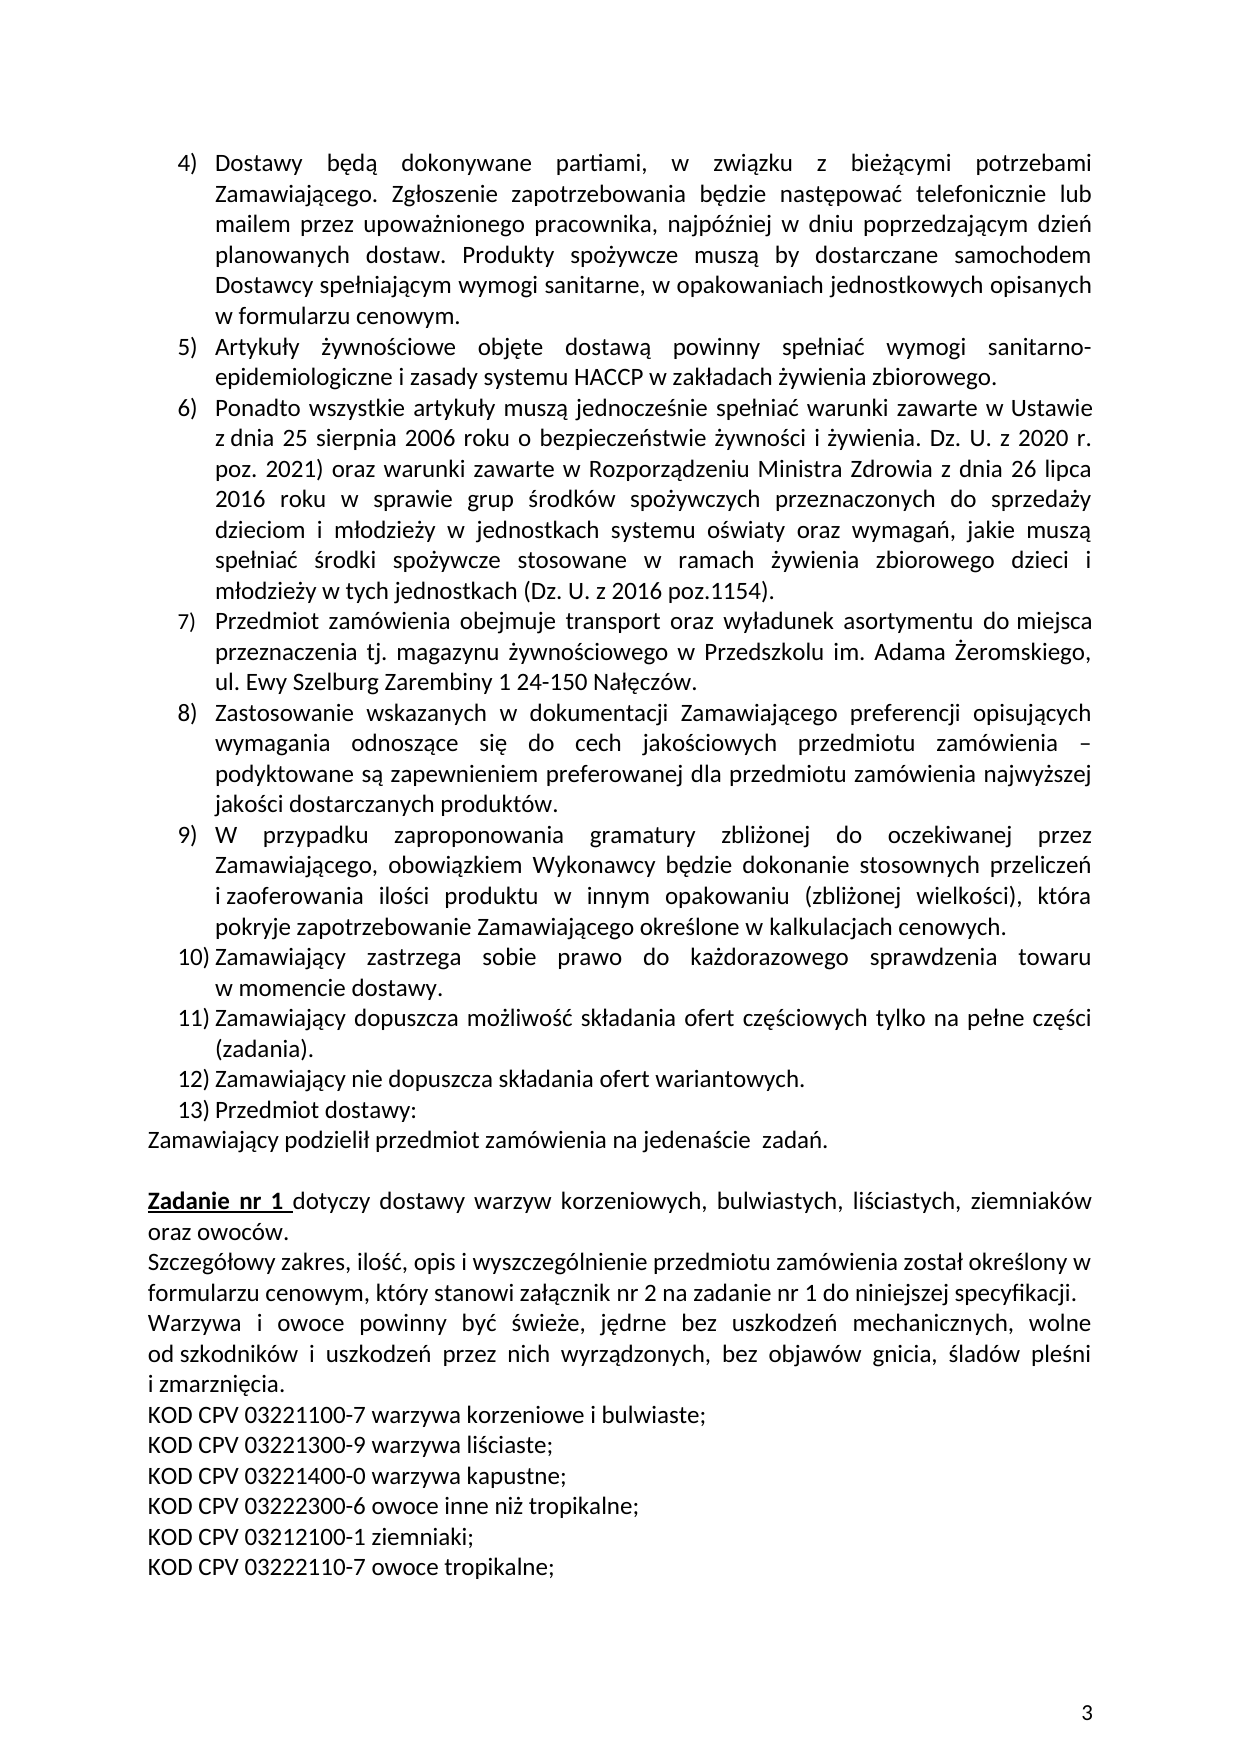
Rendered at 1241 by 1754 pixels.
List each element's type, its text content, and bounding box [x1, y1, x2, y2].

list Artykuły żywnościowe objęte dostawą powinny spełniać wymogi sanitarno-epidemiologiczne i zasady systemu HACCP w zakładach żywienia zbiorowego. [177, 331, 1093, 392]
text KOD CPV 03222300-6 owoce inne niż tropikalne; [148, 1491, 1093, 1521]
text KOD CPV 03221400-0 warzywa kapustne; [148, 1460, 1093, 1491]
list Przedmiot zamówienia obejmuje transport oraz wyładunek asortymentu do miejsca przeznaczenia tj. magazynu żywnościowego w Przedszkolu im. Adama Żeromskiego, ul. Ewy Szelburg Zarembiny 1 24-150 Nałęczów. [177, 605, 1093, 697]
text KOD CPV 03222110-7 owoce tropikalne; [148, 1552, 1093, 1582]
list Ponadto wszystkie artykuły muszą jednocześnie spełniać warunki zawarte w Ustawie z dnia 25 sierpnia 2006 roku o bezpieczeństwie żywności i żywienia. Dz. U. z 2020 r. poz. 2021) oraz warunki zawarte w Rozporządzeniu Ministra Zdrowia z dnia 26 lipca 2016 roku w sprawie grup środków spożywczych przeznaczonych do sprzedaży dzieciom i młodzieży w jednostkach systemu oświaty oraz wymagań, jakie muszą spełniać środki spożywcze stosowane w ramach żywienia zbiorowego dzieci i młodzieży w tych jednostkach (Dz. U. z 2016 poz.1154). [177, 392, 1093, 605]
list W przypadku zaproponowania gramatury zbliżonej do oczekiwanej przez Zamawiającego, obowiązkiem Wykonawcy będzie dokonanie stosownych przeliczeń i zaoferowania ilości produktu w innym opakowaniu (zbliżonej wielkości), która pokryje zapotrzebowanie Zamawiającego określone w kalkulacjach cenowych. [177, 819, 1093, 941]
text Warzywa i owoce powinny być świeże, jędrne bez uszkodzeń mechanicznych, wolne od szkodników i uszkodzeń przez nich wyrządzonych, bez objawów gnicia, śladów pleśni i zmarznięcia. [148, 1307, 1093, 1399]
text KOD CPV 03212100-1 ziemniaki; [148, 1521, 1093, 1552]
list Zamawiający zastrzega sobie prawo do każdorazowego sprawdzenia towaru w momencie dostawy. [177, 941, 1093, 1002]
text Zadanie nr 1 dotyczy dostawy warzyw korzeniowych, bulwiastych, liściastych, ziemniaków oraz owoców. [148, 1185, 1093, 1246]
text Zamawiający podzielił przedmiot zamówienia na jedenaście zadań. [148, 1124, 1093, 1155]
list Przedmiot dostawy: [177, 1094, 1093, 1124]
text KOD CPV 03221100-7 warzywa korzeniowe i bulwiaste; [148, 1399, 1093, 1429]
list Zamawiający dopuszcza możliwość składania ofert częściowych tylko na pełne części (zadania). [177, 1002, 1093, 1063]
text KOD CPV 03221300-9 warzywa liściaste; [148, 1429, 1093, 1460]
list Zastosowanie wskazanych w dokumentacji Zamawiającego preferencji opisujących wymagania odnoszące się do cech jakościowych przedmiotu zamówienia –podyktowane są zapewnieniem preferowanej dla przedmiotu zamówienia najwyższej jakości dostarczanych produktów. [177, 697, 1093, 819]
list Dostawy będą dokonywane partiami, w związku z bieżącymi potrzebami Zamawiającego. Zgłoszenie zapotrzebowania będzie następować telefonicznie lub mailem przez upoważnionego pracownika, najpóźniej w dniu poprzedzającym dzień planowanych dostaw. Produkty spożywcze muszą by dostarczane samochodem Dostawcy spełniającym wymogi sanitarne, w opakowaniach jednostkowych opisanych w formularzu cenowym. [177, 148, 1093, 331]
list Zamawiający nie dopuszcza składania ofert wariantowych. [177, 1063, 1093, 1094]
text Szczegółowy zakres, ilość, opis i wyszczególnienie przedmiotu zamówienia został określony w formularzu cenowym, który stanowi załącznik nr 2 na zadanie nr 1 do niniejszej specyfikacji. [148, 1246, 1093, 1307]
